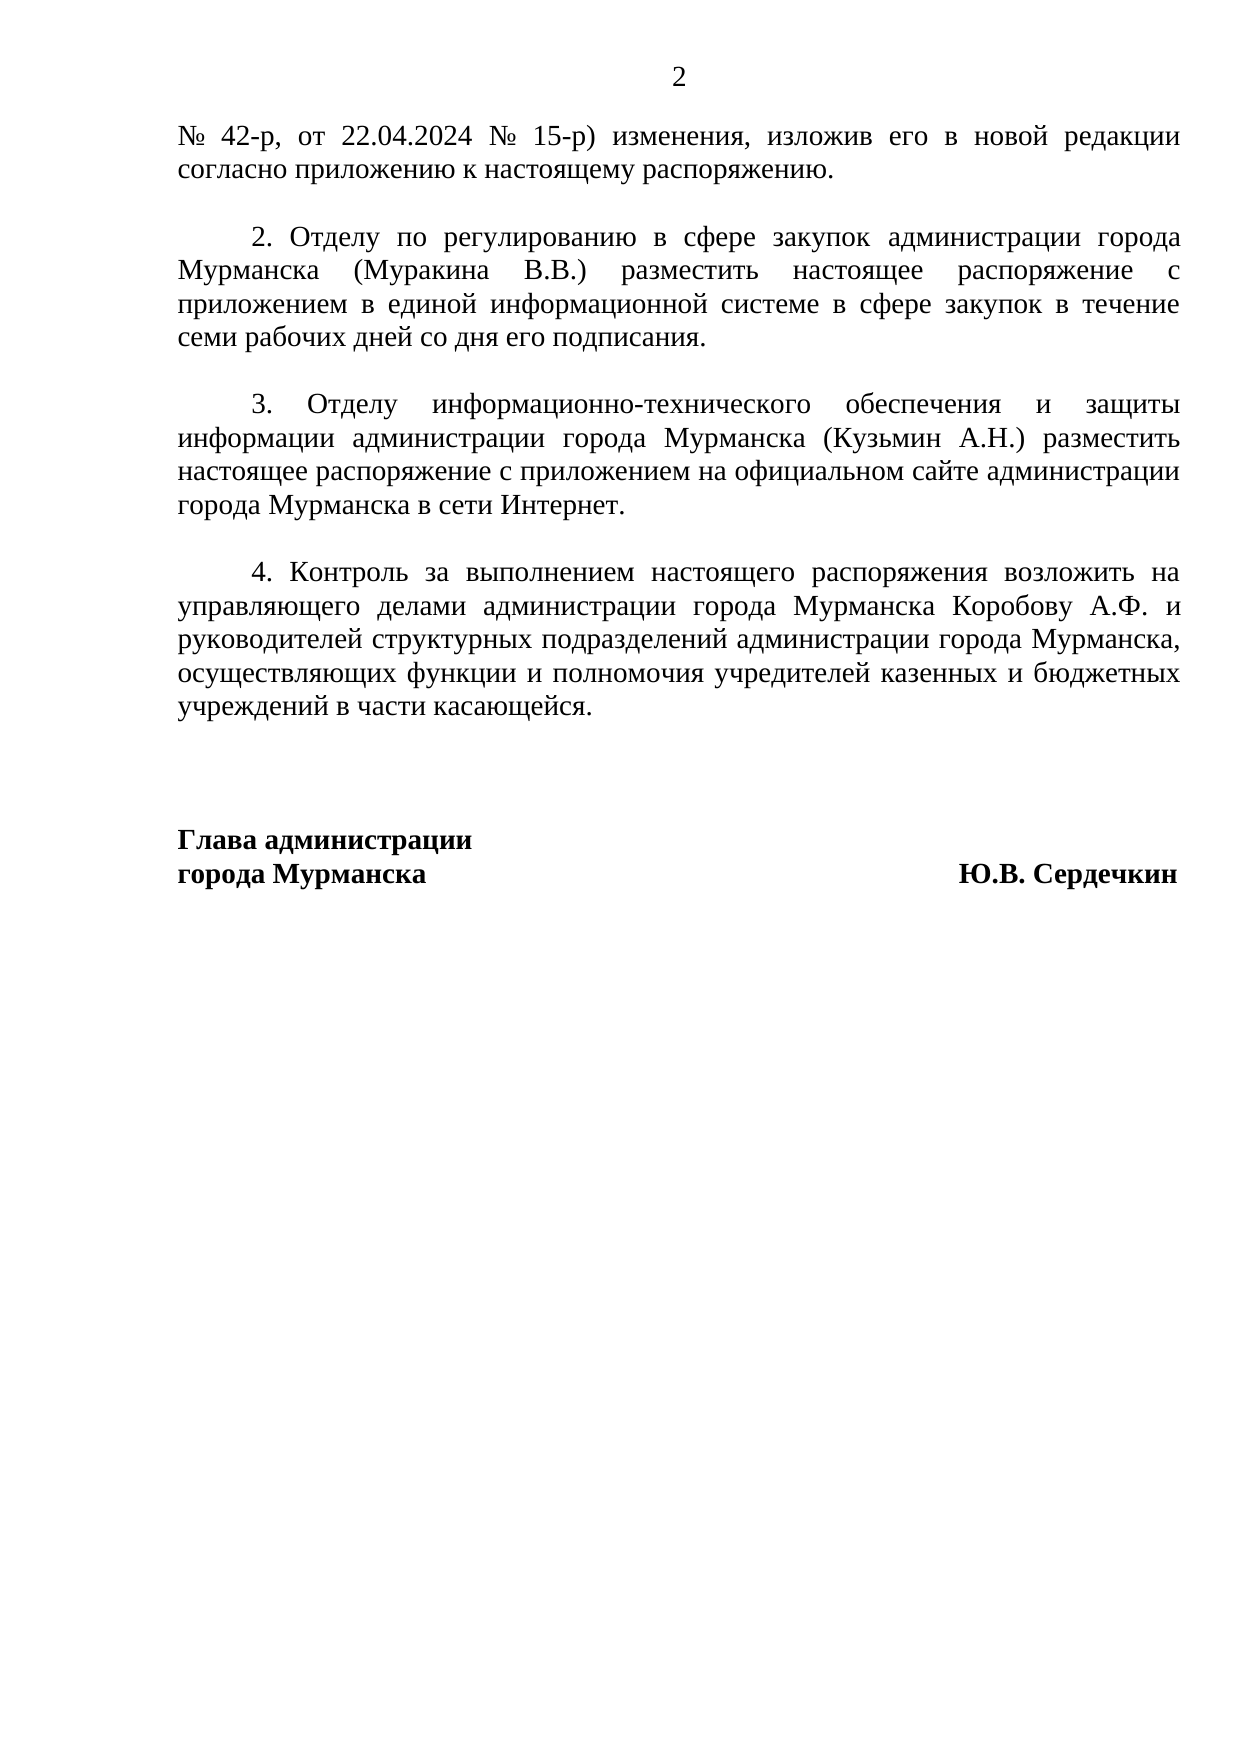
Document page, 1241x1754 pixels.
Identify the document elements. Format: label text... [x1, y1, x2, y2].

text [177, 118, 1181, 185]
text 2. Отделу по регулированию в сфере закупок администрации города Мурманска (Муракина В.В.) разместить настоящее распоряжение с приложением в единой информационной системе в сфере закупок в течение семи рабочих дней со дня его подписания. [177, 219, 1181, 353]
text 4. Контроль за выполнением настоящего распоряжения возложить на управляющего делами администрации города Мурманска Коробову А.Ф. и руководителей структурных подразделений администрации города Мурманска, осуществляющих функции и полномочия учредителей казенных и бюджетных учреждений в части касающейся. [177, 554, 1181, 722]
text Глава администрации [177, 822, 1181, 856]
text города Мурманска Ю.В. Сердечкин [177, 856, 1181, 889]
text 3. Отделу информационно-технического обеспечения и защиты информации администрации города Мурманска (Кузьмин А.Н.) разместить настоящее распоряжение с приложением на официальном сайте администрации города Мурманска в сети Интернет. [177, 386, 1181, 521]
